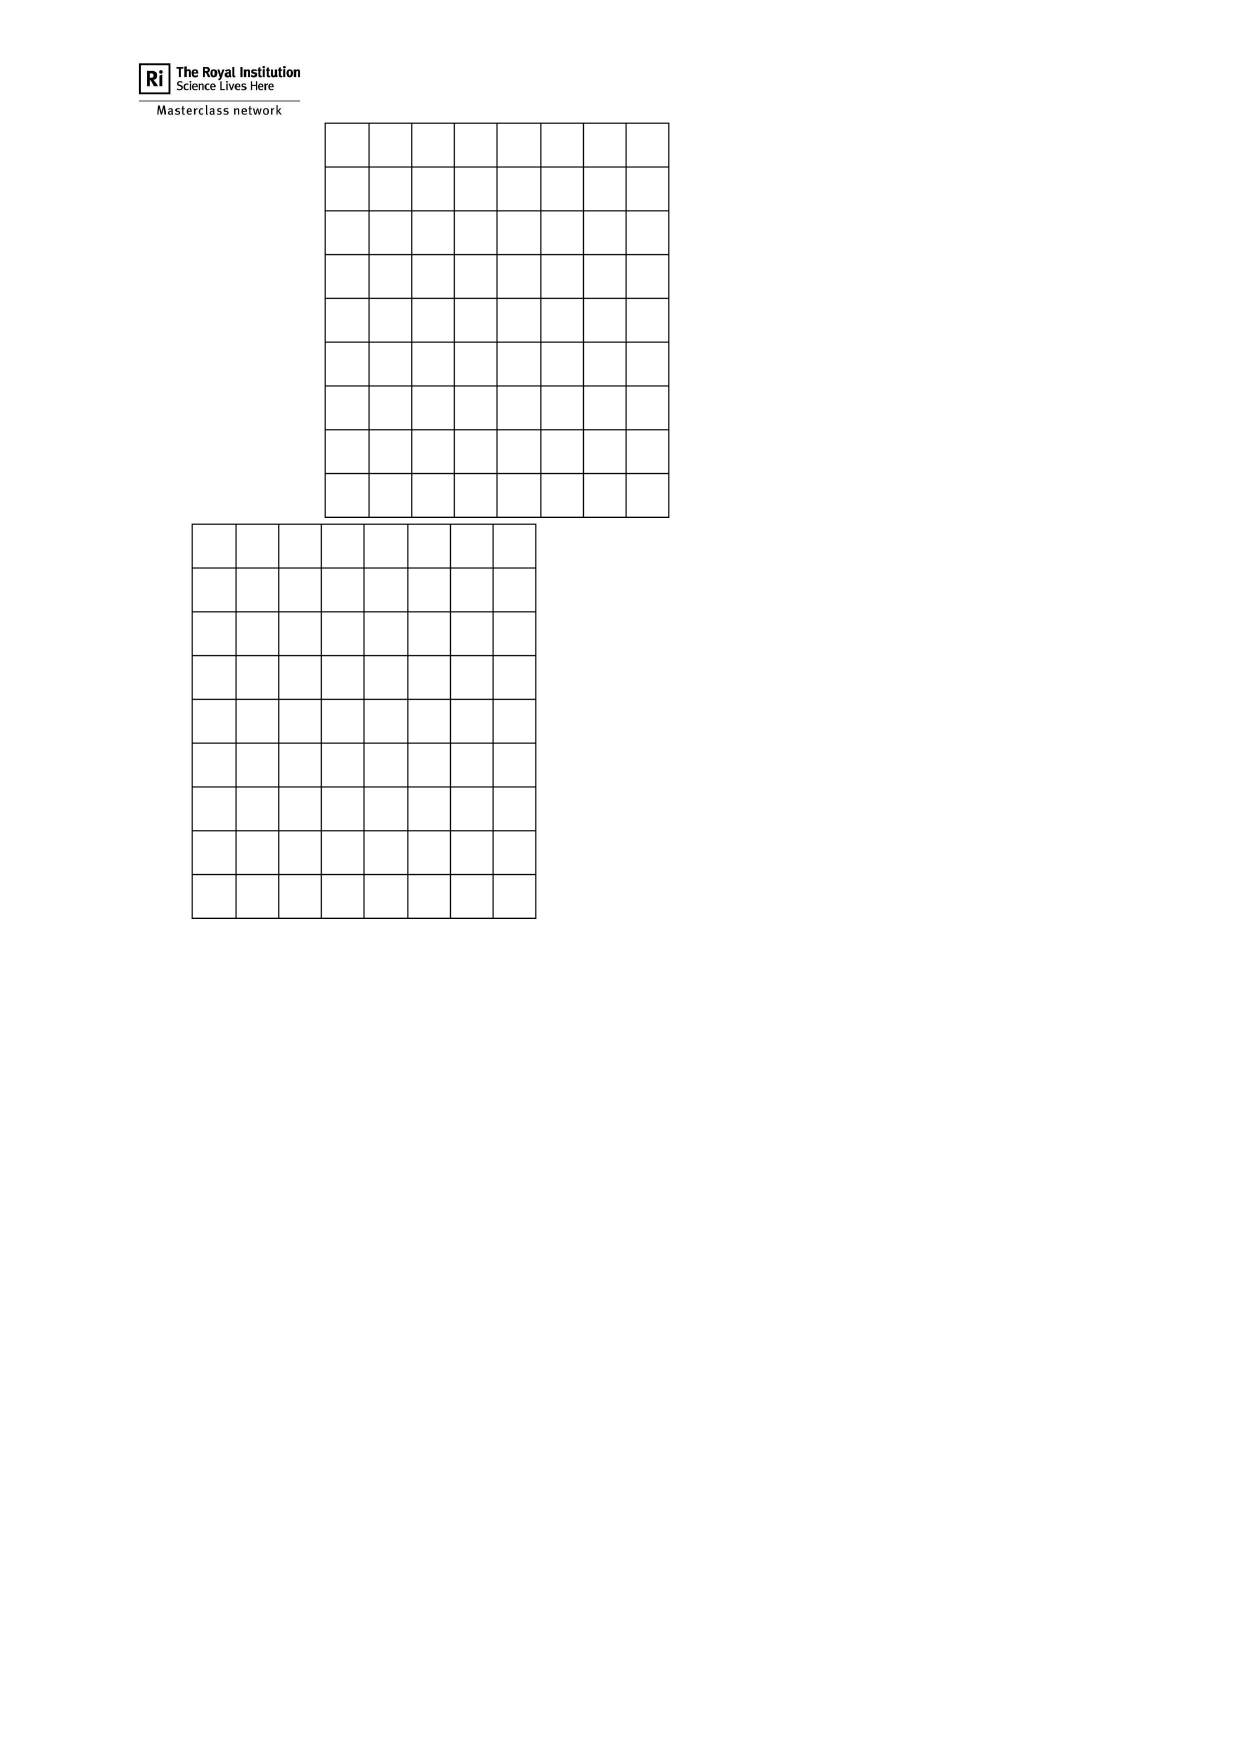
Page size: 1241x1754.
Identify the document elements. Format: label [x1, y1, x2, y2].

picture [320, 118, 673, 518]
picture [187, 519, 540, 919]
picture [136, 59, 302, 122]
